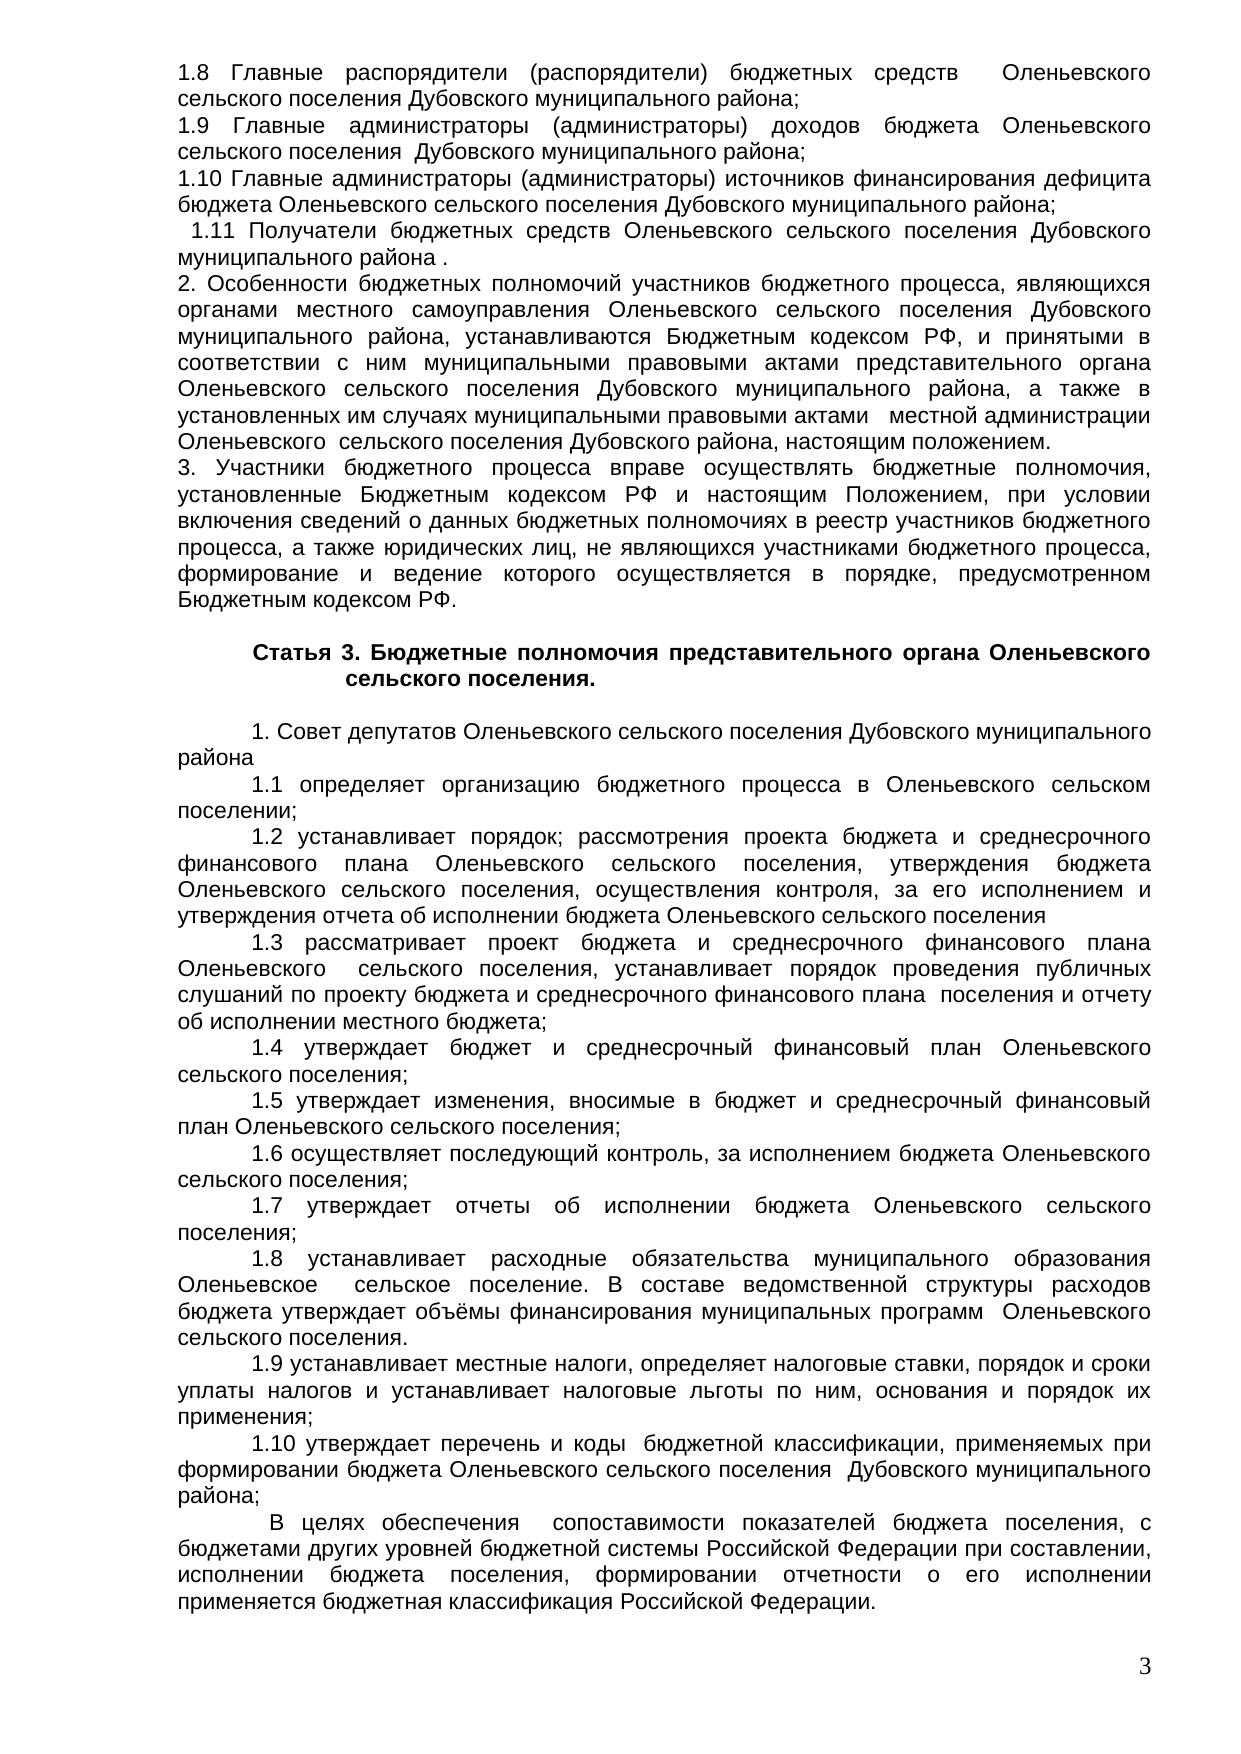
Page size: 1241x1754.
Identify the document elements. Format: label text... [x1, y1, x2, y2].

text 1.10 Главные администраторы (администраторы) источников финансирования дефицита бюджета Оленьевского сельского поселения Дубовского муниципального района; [177, 164, 1152, 217]
text 1.8 Главные распорядители (распорядители) бюджетных средств Оленьевского сельского поселения Дубовского муниципального района; [177, 59, 1152, 112]
text 1. Совет депутатов Оленьевского сельского поселения Дубовского муниципального района [177, 718, 1152, 771]
text Статья 3. Бюджетные полномочия представительного органа Оленьевского сельского поселения. [252, 639, 1152, 692]
text 1.8 устанавливает расходные обязательства муниципального образования Оленьевское сельское поселение. В составе ведомственной структуры расходов бюджета утверждает объёмы финансирования муниципальных программ Оленьевского сельского поселения. [177, 1245, 1152, 1350]
text 1.10 утверждает перечень и коды бюджетной классификации, применяемых при формировании бюджета Оленьевского сельского поселения Дубовского муниципального района; [177, 1429, 1152, 1508]
text В целях обеспечения сопоставимости показателей бюджета поселения, с бюджетами других уровней бюджетной системы Российской Федерации при составлении, исполнении бюджета поселения, формировании отчетности о его исполнении применяется бюджетная классификация Российской Федерации. [177, 1508, 1152, 1614]
text 1.9 устанавливает местные налоги, определяет налоговые ставки, порядок и сроки уплаты налогов и устанавливает налоговые льготы по ним, основания и порядок их применения; [177, 1350, 1152, 1429]
text 3. Участники бюджетного процесса вправе осуществлять бюджетные полномочия, установленные Бюджетным кодексом РФ и настоящим Положением, при условии включения сведений о данных бюджетных полномочиях в реестр участников бюджетного процесса, а также юридических лиц, не являющихся участниками бюджетного процесса, формирование и ведение которого осуществляется в порядке, предусмотренном Бюджетным кодексом РФ. [177, 454, 1152, 612]
text 2. Особенности бюджетных полномочий участников бюджетного процесса, являющихся органами местного самоуправления Оленьевского сельского поселения Дубовского муниципального района, устанавливаются Бюджетным кодексом РФ, и принятыми в соответствии с ним муниципальными правовыми актами представительного органа Оленьевского сельского поселения Дубовского муниципального района, а также в установленных им случаях муниципальными правовыми актами местной администрации Оленьевского сельского поселения Дубовского района, настоящим положением. [177, 270, 1152, 454]
text 1.3 рассматривает проект бюджета и среднесрочного финансового плана Оленьевского сельского поселения, устанавливает порядок проведения публичных слушаний по проекту бюджета и среднесрочного финансового плана поселения и отчету об исполнении местного бюджета; [177, 929, 1152, 1034]
text 1.11 Получатели бюджетных средств Оленьевского сельского поселения Дубовского муниципального района . [177, 217, 1152, 270]
text 1.9 Главные администраторы (администраторы) доходов бюджета Оленьевского сельского поселения Дубовского муниципального района; [177, 112, 1152, 164]
text 1.6 осуществляет последующий контроль, за исполнением бюджета Оленьевского сельского поселения; [177, 1139, 1152, 1192]
text 1.1 определяет организацию бюджетного процесса в Оленьевского сельском поселении; [177, 771, 1152, 823]
text 1.5 утверждает изменения, вносимые в бюджет и среднесрочный финансовый план Оленьевского сельского поселения; [177, 1087, 1152, 1139]
text 1.2 устанавливает порядок; рассмотрения проекта бюджета и среднесрочного финансового плана Оленьевского сельского поселения, утверждения бюджета Оленьевского сельского поселения, осуществления контроля, за его исполнением и утверждения отчета об исполнении бюджета Оленьевского сельского поселения [177, 823, 1152, 929]
text 1.4 утверждает бюджет и среднесрочный финансовый план Оленьевского сельского поселения; [177, 1034, 1152, 1087]
text 1.7 утверждает отчеты об исполнении бюджета Оленьевского сельского поселения; [177, 1192, 1152, 1245]
